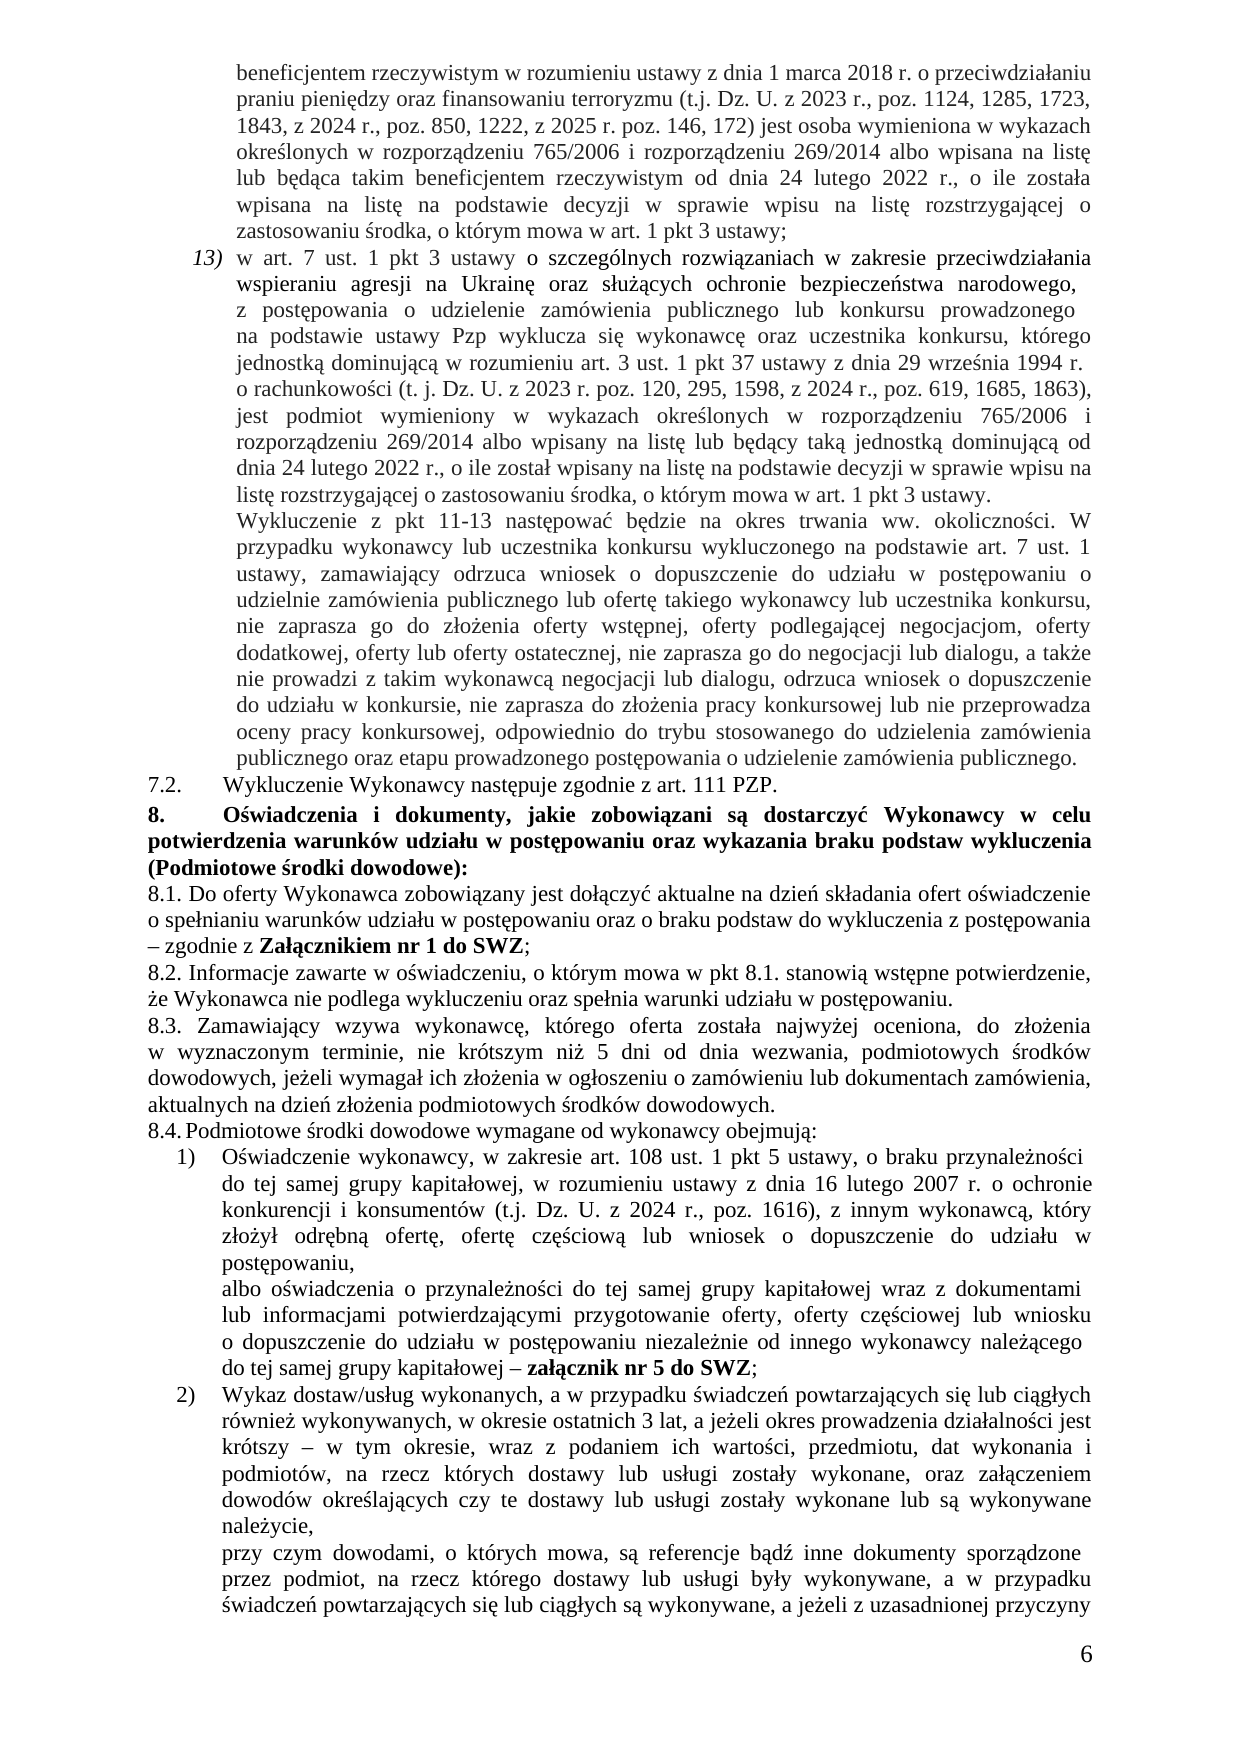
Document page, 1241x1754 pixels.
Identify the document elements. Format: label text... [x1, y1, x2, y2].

list 8.3. Zamawiający wzywa wykonawcę, którego oferta została najwyżej oceniona, do złożenia w wyznaczonym terminie, nie krótszym niż 5 dni od dnia wezwania, podmiotowych środków dowodowych, jeżeli wymagał ich złożenia w ogłoszeniu o zamówieniu lub dokumentach zamówienia, aktualnych na dzień złożenia podmiotowych środków dowodowych. [148, 1012, 1093, 1117]
list 8.2. Informacje zawarte w oświadczeniu, o którym mowa w pkt 8.1. stanowią wstępne potwierdzenie, że Wykonawca nie podlega wykluczeniu oraz spełnia warunki udziału w postępowaniu. [148, 959, 1093, 1012]
text Wykluczenie z pkt 11-13 następować będzie na okres trwania ww. okoliczności. W przypadku wykonawcy lub uczestnika konkursu wykluczonego na podstawie art. 7 ust. 1 ustawy, zamawiający odrzuca wniosek o dopuszczenie do udziału w postępowaniu o udzielnie zamówienia publicznego lub ofertę takiego wykonawcy lub uczestnika konkursu, nie zaprasza go do złożenia oferty wstępnej, oferty podlegającej negocjacjom, oferty dodatkowej, oferty lub oferty ostatecznej, nie zaprasza go do negocjacji lub dialogu, a także nie prowadzi z takim wykonawcą negocjacji lub dialogu, odrzuca wniosek o dopuszczenie do udziału w konkursie, nie zaprasza do złożenia pracy konkursowej lub nie przeprowadza oceny pracy konkursowej, odpowiednio do trybu stosowanego do udzielenia zamówienia publicznego oraz etapu prowadzonego postępowania o udzielenie zamówienia publicznego. [236, 507, 1093, 771]
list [192, 59, 1093, 243]
list 8.1. Do oferty Wykonawca zobowiązany jest dołączyć aktualne na dzień składania ofert oświadczenie o spełnianiu warunków udziału w postępowaniu oraz o braku podstaw do wykluczenia z postępowania – zgodnie z Załącznikiem nr 1 do SWZ; [148, 880, 1093, 959]
list Oświadczenie wykonawcy, w zakresie art. 108 ust. 1 pkt 5 ustawy, o braku przynależności do tej samej grupy kapitałowej, w rozumieniu ustawy z dnia 16 lutego 2007 r. o ochronie konkurencji i konsumentów (t.j. Dz. U. z 2024 r., poz. 1616), z innym wykonawcą, który złożył odrębną ofertę, ofertę częściową lub wniosek o dopuszczenie do udziału w postępowaniu, albo oświadczenia o przynależności do tej samej grupy kapitałowej wraz z dokumentami lub informacjami potwierdzającymi przygotowanie oferty, oferty częściowej lub wniosku o dopuszczenie do udziału w postępowaniu niezależnie od innego wykonawcy należącego do tej samej grupy kapitałowej – załącznik nr 5 do SWZ; [176, 1143, 1093, 1381]
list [176, 1381, 1093, 1618]
list Wykluczenie Wykonawcy następuje zgodnie z art. 111 PZP. [148, 771, 1093, 797]
list Oświadczenia i dokumenty, jakie zobowiązani są dostarczyć Wykonawcy w celu potwierdzenia warunków udziału w postępowaniu oraz wykazania braku podstaw wykluczenia (Podmiotowe środki dowodowe): [148, 801, 1093, 880]
list w art. 7 ust. 1 pkt 3 ustawy o szczególnych rozwiązaniach w zakresie przeciwdziałania wspieraniu agresji na Ukrainę oraz służących ochronie bezpieczeństwa narodowego, z postępowania o udzielenie zamówienia publicznego lub konkursu prowadzonego na podstawie ustawy Pzp wyklucza się wykonawcę oraz uczestnika konkursu, którego jednostką dominującą w rozumieniu art. 3 ust. 1 pkt 37 ustawy z dnia 29 września 1994 r. o rachunkowości (t. j. Dz. U. z 2023 r. poz. 120, 295, 1598, z 2024 r., poz. 619, 1685, 1863), jest podmiot wymieniony w wykazach określonych w rozporządzeniu 765/2006 i rozporządzeniu 269/2014 albo wpisany na listę lub będący taką jednostką dominującą od dnia 24 lutego 2022 r., o ile został wpisany na listę na podstawie decyzji w sprawie wpisu na listę rozstrzygającej o zastosowaniu środka, o którym mowa w art. 1 pkt 3 ustawy. [192, 243, 1093, 507]
list Podmiotowe środki dowodowe wymagane od wykonawcy obejmują: [148, 1117, 1093, 1143]
